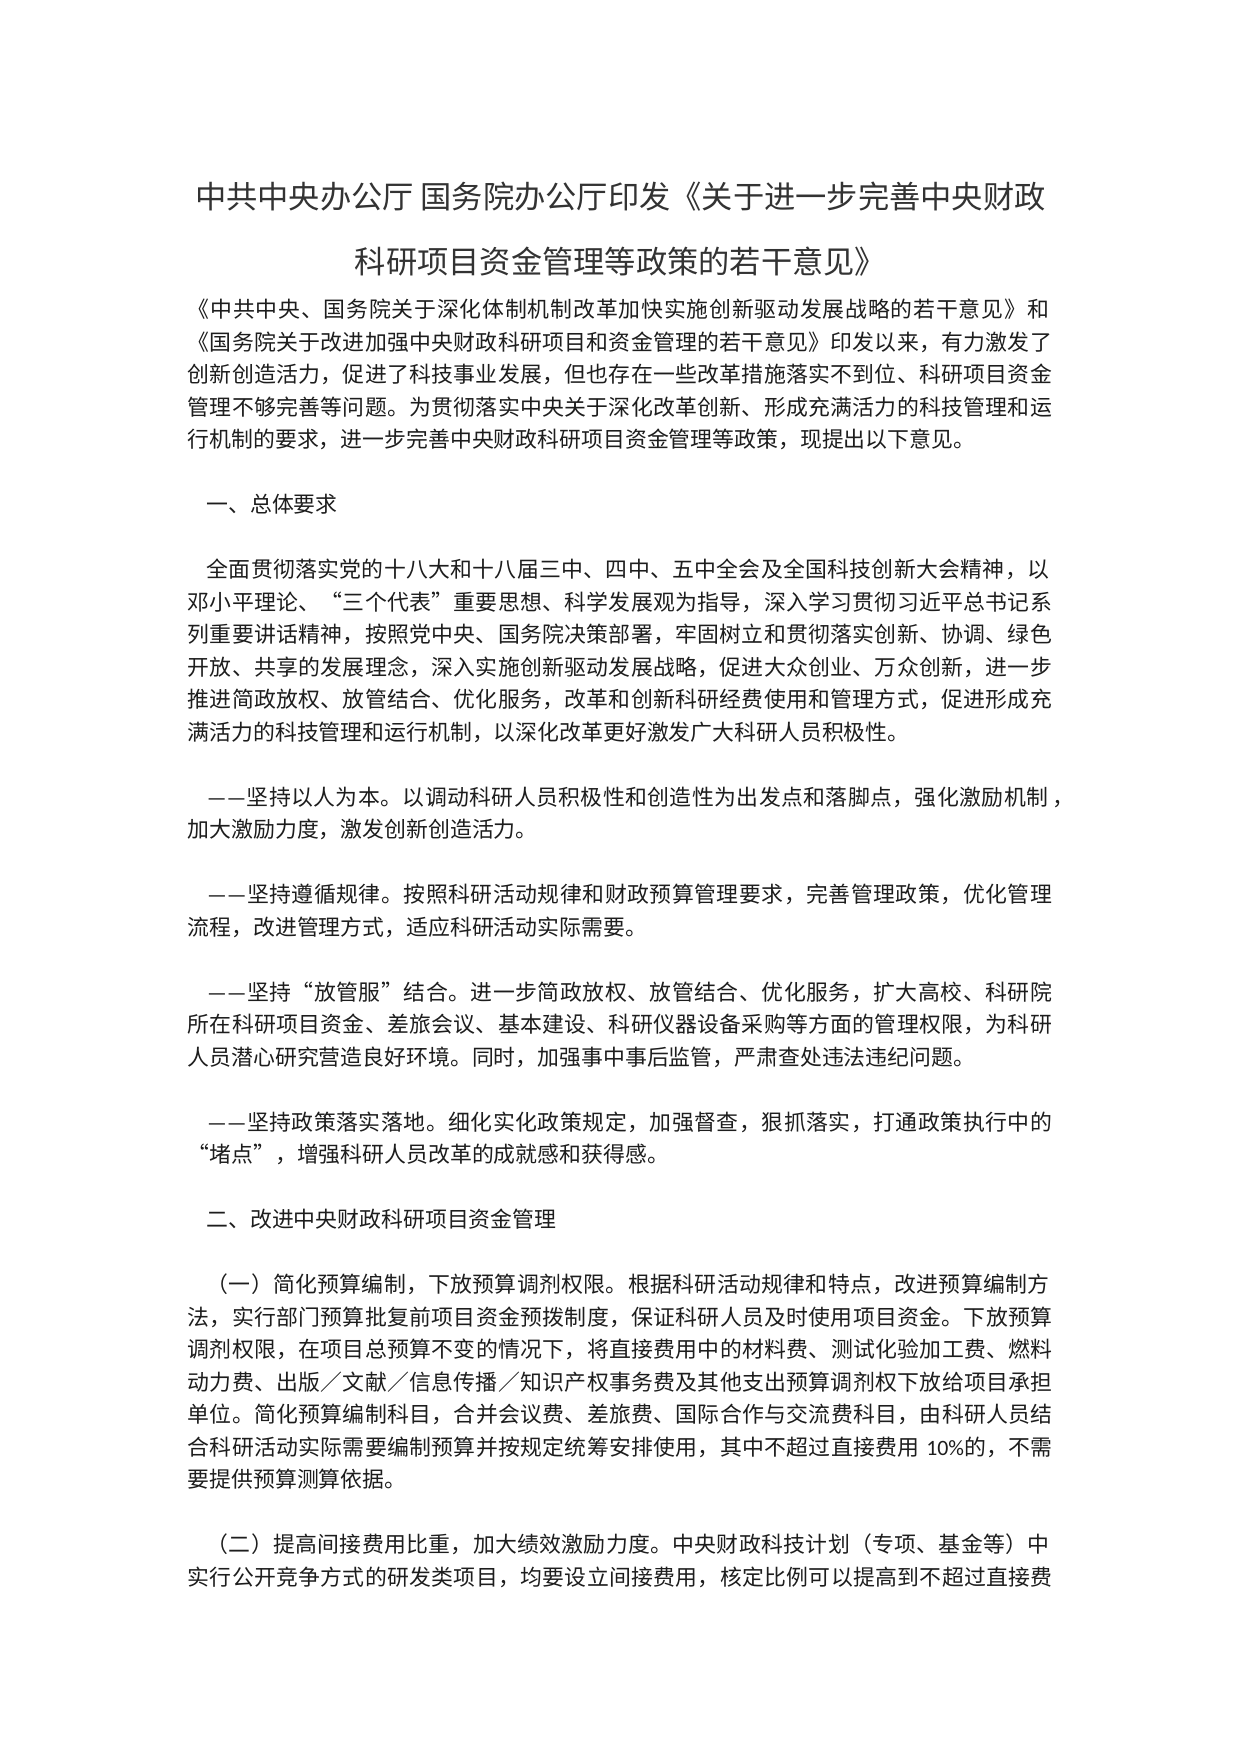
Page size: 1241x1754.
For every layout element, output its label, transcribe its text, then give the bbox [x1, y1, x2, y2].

text 中共中央办公厅 国务院办公厅印发《关于进一步完善中央财政科研项目资金管理等政策的若干意见》 [187, 162, 1053, 292]
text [187, 292, 1053, 1592]
